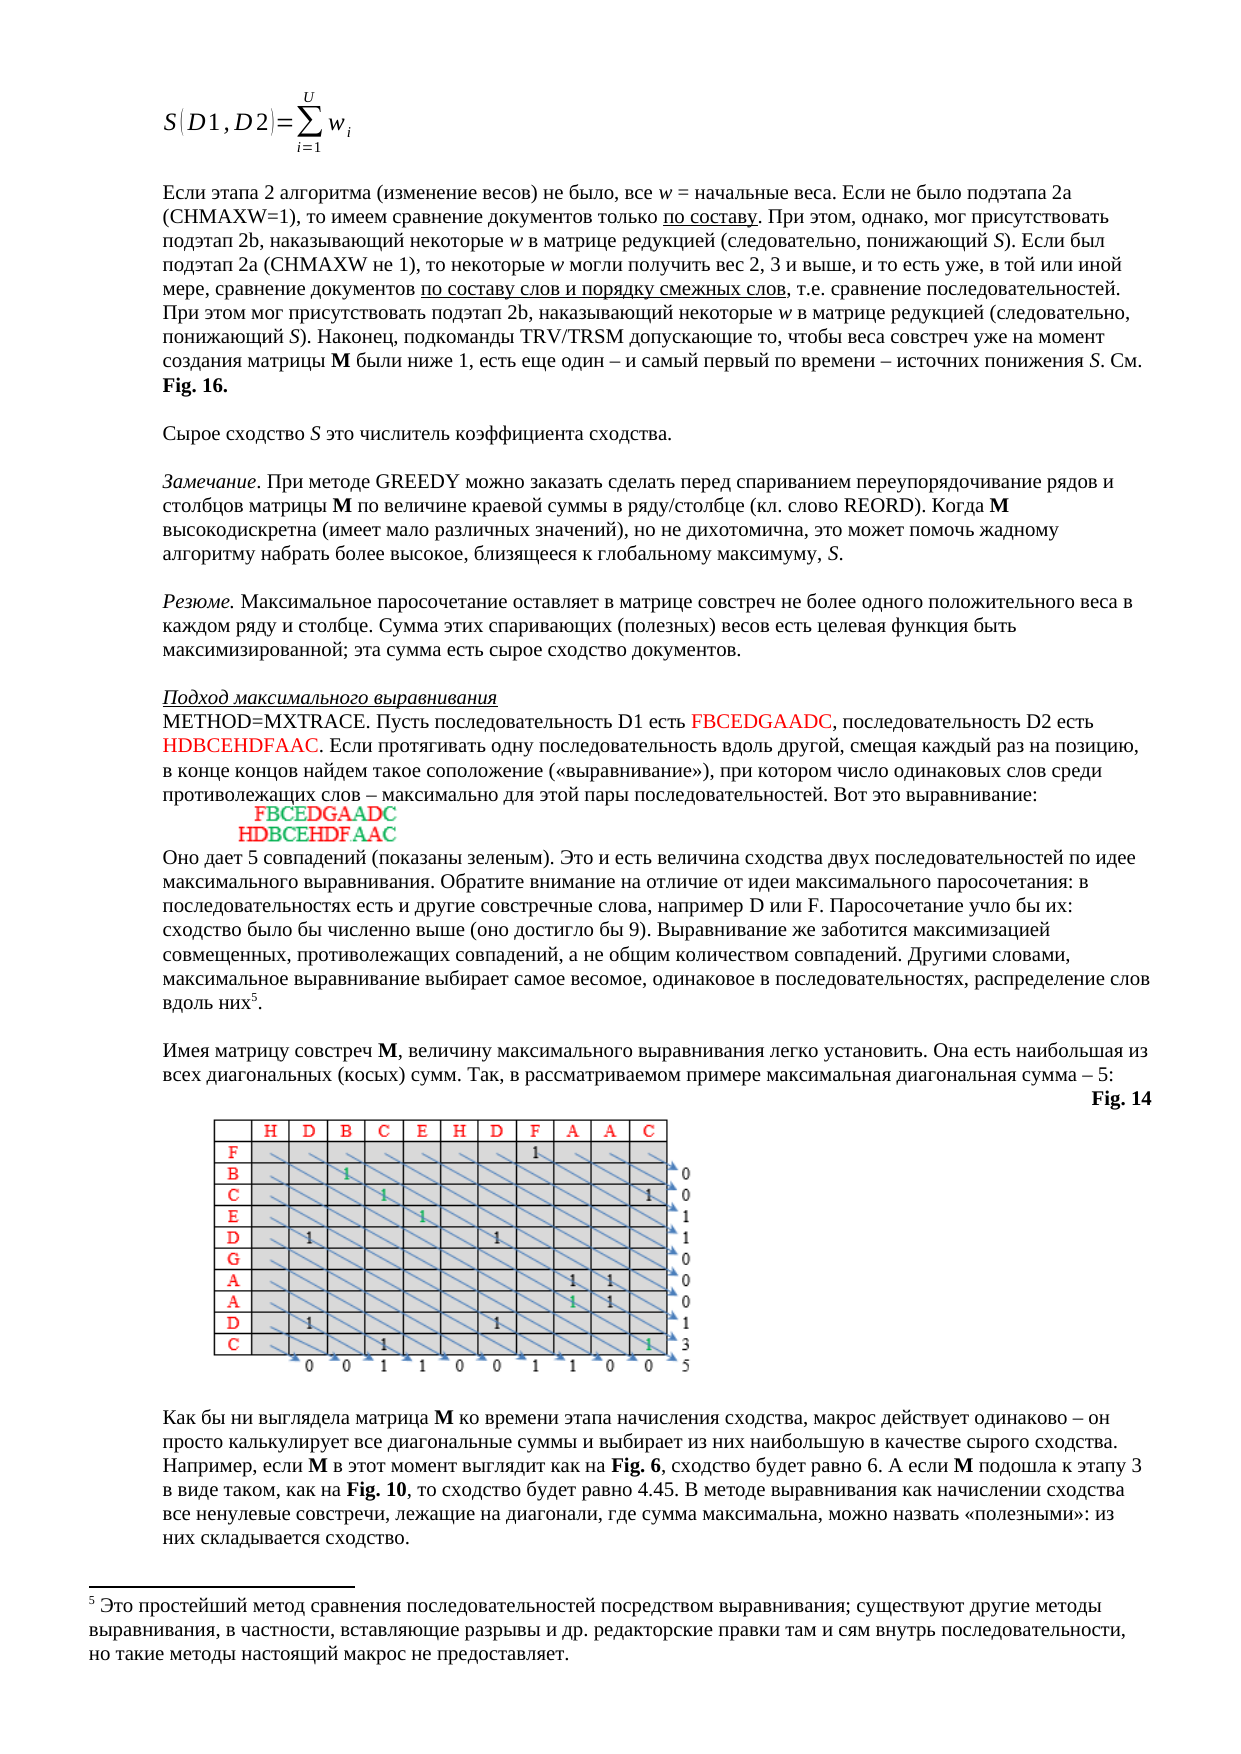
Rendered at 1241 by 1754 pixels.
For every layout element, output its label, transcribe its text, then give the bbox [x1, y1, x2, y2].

text Если этапа 2 алгоритма (изменение весов) не было, все w = начальные веса. Если не было подэтапа 2a (CHMAXW=1), то имеем сравнение документов только по составу. При этом, однако, мог присутствовать подэтап 2b, наказывающий некоторые w в матрице редукцией (следовательно, понижающий S). Если был подэтап 2a (CHMAXW не 1), то некоторые w могли получить вес 2, 3 и выше, и то есть уже, в той или иной мере, сравнение документов по составу слов и порядку смежных слов, т.е. сравнение последовательностей. При этом мог присутствовать подэтап 2b, наказывающий некоторые w в матрице редукцией (следовательно, понижающий S). Наконец, подкоманды TRV/TRSM допускающие то, чтобы веса совстреч уже на момент создания матрицы M были ниже 1, есть еще один – и самый первый по времени – источних понижения S. См. Fig. 16. [162, 180, 1152, 397]
text Оно дает 5 совпадений (показаны зеленым). Это и есть величина сходства двух последовательностей по идее максимального выравнивания. Обратите внимание на отличие от идеи максимального паросочетания: в последовательностях есть и другие совстречные слова, например D или F. Паросочетание учло бы их: сходство было бы численно выше (оно достигло бы 9). Выравнивание же заботится максимизацией совмещенных, противолежащих совпадений, а не общим количеством совпадений. Другими словами, максимальное выравнивание выбирает самое весомое, одинаковое в последовательностях, распределение слов вдоль них. [162, 845, 1152, 1014]
text Резюме. Максимальное паросочетание оставляет в матрице совстреч не более одного положительного веса в каждом ряду и столбце. Сумма этих спаривающих (полезных) весов есть целевая функция быть максимизированной; эта сумма есть сырое сходство документов. [162, 589, 1152, 661]
text Как бы ни выглядела матрица M ко времени этапа начисления сходства, макрос действует одинаково – он просто калькулирует все диагональные суммы и выбирает из них наибольшую в качестве сырого сходства. Например, если M в этот момент выглядит как на Fig. 6, сходство будет равно 6. А если M подошла к этапу 3 в виде таком, как на Fig. 10, то сходство будет равно 4.45. В методе выравнивания как начислении сходства все ненулевые совстречи, лежащие на диагонали, где сумма максимальна, можно назвать «полезными»: из них складывается сходство. [162, 1405, 1152, 1549]
picture [162, 1110, 705, 1381]
picture [238, 805, 400, 846]
text Fig. 14 [162, 1086, 1152, 1110]
text METHOD=MXTRACE. Пусть последовательность D1 есть FBCEDGAADC, последовательность D2 есть HDBCEHDFAAC. Если протягивать одну последовательность вдоль другой, смещая каждый раз на позицию, в конце концов найдем такое соположение («выравнивание»), при котором число одинаковых слов среди противолежащих слов – максимально для этой пары последовательностей. Вот это выравнивание: [162, 709, 1152, 806]
text Замечание. При методе GREEDY можно заказать сделать перед спариванием переупорядочивание рядов и столбцов матрицы M по величине краевой суммы в ряду/столбце (кл. слово REORD). Когда M высокодискретна (имеет мало различных значений), но не дихотомична, это может помочь жадному алгоритму набрать более высокое, близящееся к глобальному максимуму, S. [162, 469, 1152, 565]
text Сырое сходство S это числитель коэффициента сходства. [162, 421, 1152, 445]
text Имея матрицу совстреч M, величину максимального выравнивания легко установить. Она есть наибольшая из всех диагональных (косых) сумм. Так, в рассматриваемом примере максимальная диагональная сумма – 5: [162, 1038, 1152, 1086]
text Подход максимального выравнивания [162, 685, 1152, 709]
